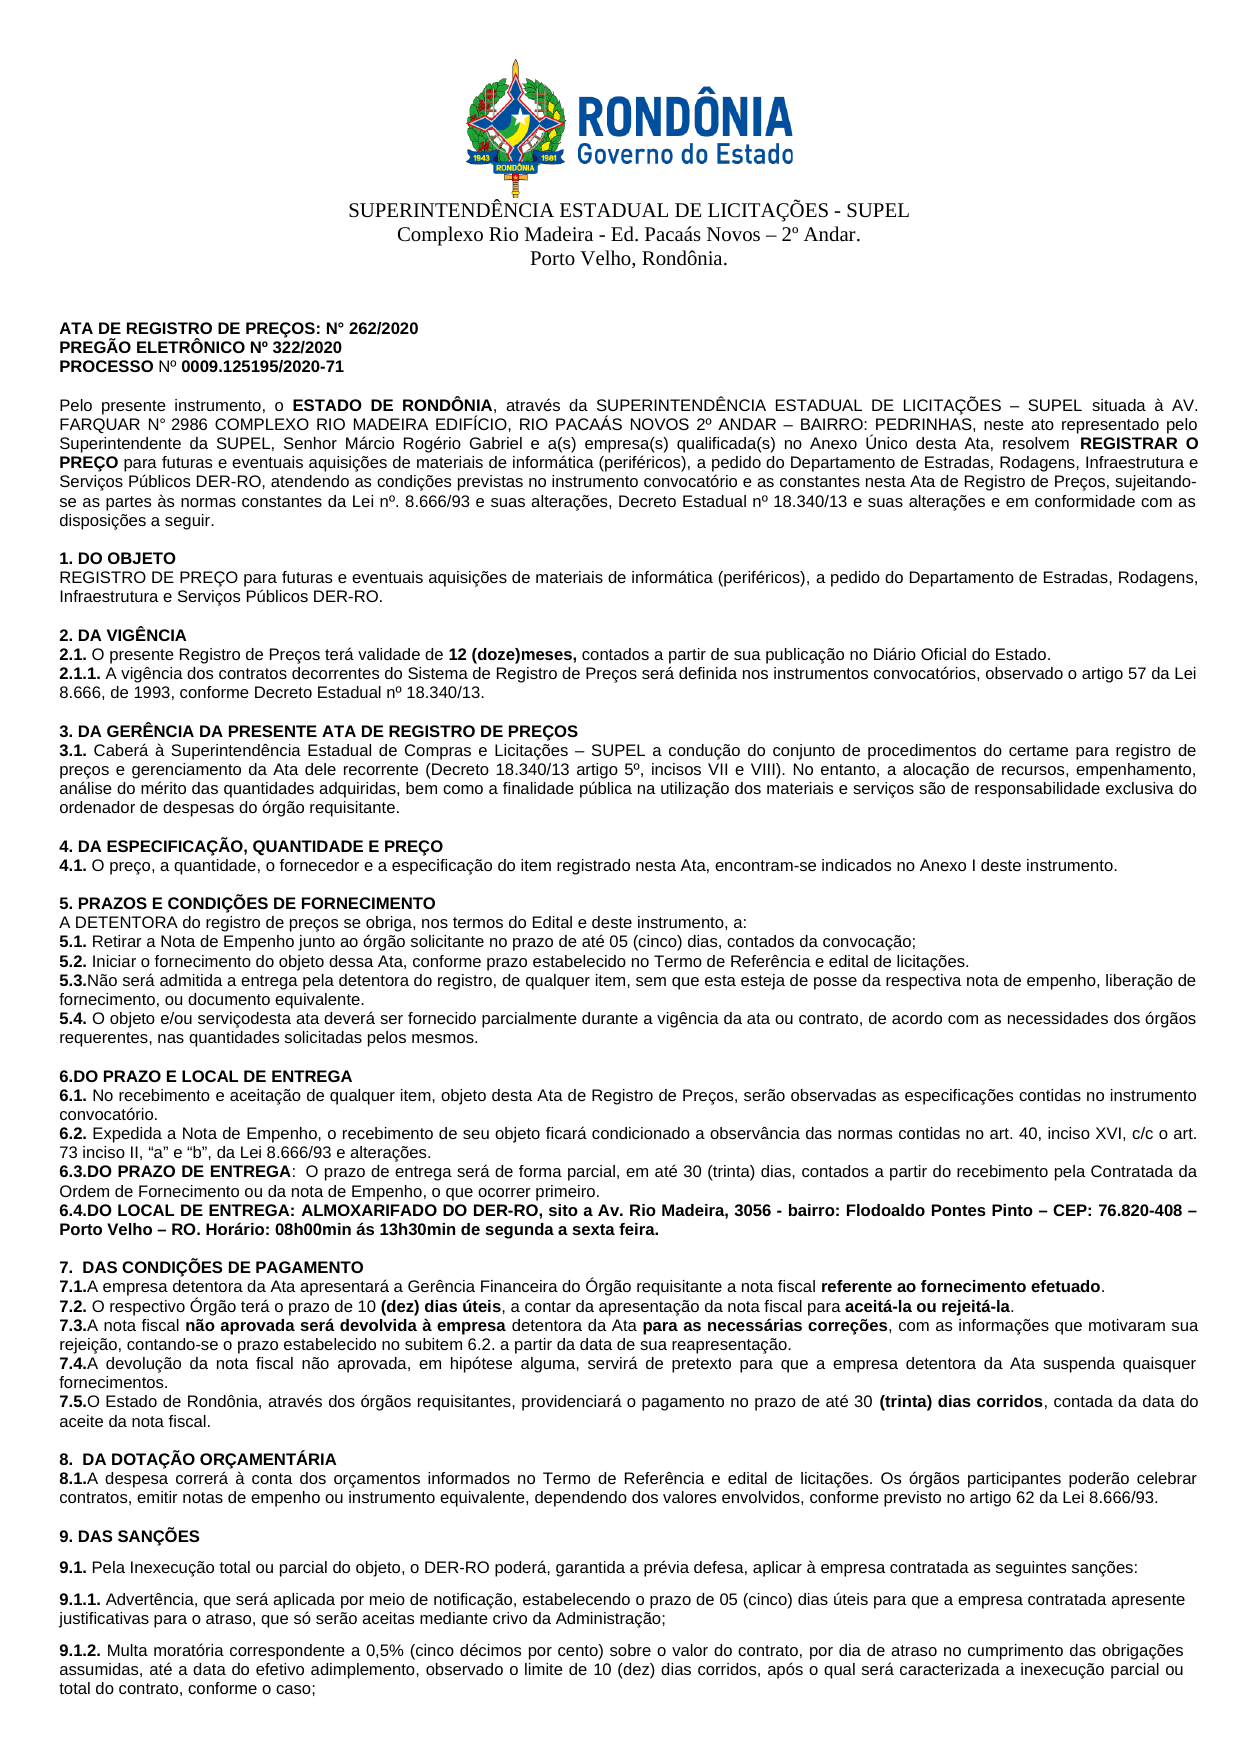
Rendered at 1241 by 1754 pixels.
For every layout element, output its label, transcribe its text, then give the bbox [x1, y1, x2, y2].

text 6.4.DO LOCAL DE ENTREGA: ALMOXARIFADO DO DER-RO, sito a Av. Rio Madeira, 3056 - bairro: Flodoaldo Pontes Pinto – CEP: 76.820-408 – Porto Velho – RO. Horário: 08h00min ás 13h30min de segunda a sexta feira. [59, 1201, 1199, 1239]
text PROCESSO Nº 0009.125195/2020-71 [59, 357, 1199, 376]
text 5. PRAZOS E CONDIÇÕES DE FORNECIMENTO [59, 894, 1199, 913]
text 4.1. O preço, a quantidade, o fornecedor e a especificação do item registrado nesta Ata, encontram-se indicados no Anexo I deste instrumento. [59, 856, 1199, 875]
text 9.1.1. Advertência, que será aplicada por meio de notificação, estabelecendo o prazo de 05 (cinco) dias úteis para que a empresa contratada apresente justificativas para o atraso, que só serão aceitas mediante crivo da Administração; [59, 1590, 1186, 1628]
text REGISTRO DE PREÇO para futuras e eventuais aquisições de materiais de informática (periféricos), a pedido do Departamento de Estradas, Rodagens, Infraestrutura e Serviços Públicos DER-RO. [59, 568, 1199, 606]
text 7.4.A devolução da nota fiscal não aprovada, em hipótese alguma, servirá de pretexto para que a empresa detentora da Ata suspenda quaisquer fornecimentos. [59, 1354, 1199, 1392]
text ATA DE REGISTRO DE PREÇOS: N° 262/2020 [59, 319, 1199, 338]
text 7. DAS CONDIÇÕES DE PAGAMENTO [59, 1258, 1199, 1277]
text 5.3.Não será admitida a entrega pela detentora do registro, de qualquer item, sem que esta esteja de posse da respectiva nota de empenho, liberação de fornecimento, ou documento equivalente. [59, 971, 1199, 1009]
text Porto Velho, Rondônia. [59, 246, 1199, 270]
text 2.1.1. A vigência dos contratos decorrentes do Sistema de Registro de Preços será definida nos instrumentos convocatórios, observado o artigo 57 da Lei 8.666, de 1993, conforme Decreto Estadual nº 18.340/13. [59, 664, 1199, 702]
text 3.1. Caberá à Superintendência Estadual de Compras e Licitações – SUPEL a condução do conjunto de procedimentos do certame para registro de preços e gerenciamento da Ata dele recorrente (Decreto 18.340/13 artigo 5º, incisos VII e VIII). No entanto, a alocação de recursos, empenhamento, análise do mérito das quantidades adquiridas, bem como a finalidade pública na utilização dos materiais e serviços são de responsabilidade exclusiva do ordenador de despesas do órgão requisitante. [59, 741, 1199, 817]
text 7.5.O Estado de Rondônia, através dos órgãos requisitantes, providenciará o pagamento no prazo de até 30 (trinta) dias corridos, contada da data do aceite da nota fiscal. [59, 1392, 1199, 1431]
text 6.1. No recebimento e aceitação de qualquer item, objeto desta Ata de Registro de Preços, serão observadas as especificações contidas no instrumento convocatório. [59, 1086, 1199, 1124]
text Pelo presente instrumento, o ESTADO DE RONDÔNIA, através da SUPERINTENDÊNCIA ESTADUAL DE LICITAÇÕES – SUPEL situada à AV. FARQUAR N° 2986 COMPLEXO RIO MADEIRA EDIFÍCIO, RIO PACAÁS NOVOS 2º ANDAR – BAIRRO: PEDRINHAS, neste ato representado pelo Superintendente da SUPEL, Senhor Márcio Rogério Gabriel e a(s) empresa(s) qualificada(s) no Anexo Único desta Ata, resolvem REGISTRAR O PREÇO para futuras e eventuais aquisições de materiais de informática (periféricos), a pedido do Departamento de Estradas, Rodagens, Infraestrutura e Serviços Públicos DER-RO, atendendo as condições previstas no instrumento convocatório e as constantes nesta Ata de Registro de Preços, sujeitando-se as partes às normas constantes da Lei nº. 8.666/93 e suas alterações, Decreto Estadual nº 18.340/13 e suas alterações e em conformidade com as disposições a seguir. [59, 396, 1199, 530]
text 5.1. Retirar a Nota de Empenho junto ao órgão solicitante no prazo de até 05 (cinco) dias, contados da convocação; [59, 932, 1199, 951]
text 4. DA ESPECIFICAÇÃO, QUANTIDADE E PREÇO [59, 836, 1199, 856]
text SUPERINTENDÊNCIA ESTADUAL DE LICITAÇÕES - SUPEL [59, 198, 1199, 222]
text A DETENTORA do registro de preços se obriga, nos termos do Edital e deste instrumento, a: [59, 913, 1199, 932]
text 7.3.A nota fiscal não aprovada será devolvida à empresa detentora da Ata para as necessárias correções, com as informações que motivaram sua rejeição, contando-se o prazo estabelecido no subitem 6.2. a partir da data de sua reapresentação. [59, 1316, 1199, 1354]
text 9.1. Pela Inexecução total ou parcial do objeto, o DER-RO poderá, garantida a prévia defesa, aplicar à empresa contratada as seguintes sanções: [59, 1558, 1186, 1577]
text 3. DA GERÊNCIA DA PRESENTE ATA DE REGISTRO DE PREÇOS [59, 721, 1199, 741]
text 6.2. Expedida a Nota de Empenho, o recebimento de seu objeto ficará condicionado a observância das normas contidas no art. 40, inciso XVI, c/c o art. 73 inciso II, “a” e “b”, da Lei 8.666/93 e alterações. [59, 1124, 1199, 1162]
text 6.DO PRAZO E LOCAL DE ENTREGA [59, 1066, 1199, 1086]
text 2.1. O presente Registro de Preços terá validade de 12 (doze)meses, contados a partir de sua publicação no Diário Oficial do Estado. [59, 645, 1199, 664]
text 8.1.A despesa correrá à conta dos orçamentos informados no Termo de Referência e edital de licitações. Os órgãos participantes poderão celebrar contratos, emitir notas de empenho ou instrumento equivalente, dependendo dos valores envolvidos, conforme previsto no artigo 62 da Lei 8.666/93. [59, 1469, 1199, 1507]
text 7.2. O respectivo Órgão terá o prazo de 10 (dez) dias úteis, a contar da apresentação da nota fiscal para aceitá-la ou rejeitá-la. [59, 1296, 1199, 1316]
text 7.1.A empresa detentora da Ata apresentará a Gerência Financeira do Órgão requisitante a nota fiscal referente ao fornecimento efetuado. [59, 1277, 1199, 1296]
text PREGÃO ELETRÔNICO Nº 322/2020 [59, 338, 1199, 357]
text Complexo Rio Madeira - Ed. Pacaás Novos – 2º Andar. [59, 222, 1199, 246]
text 1. DO OBJETO [59, 549, 1199, 568]
text 9.1.2. Multa moratória correspondente a 0,5% (cinco décimos por cento) sobre o valor do contrato, por dia de atraso no cumprimento das obrigações assumidas, até a data do efetivo adimplemento, observado o limite de 10 (dez) dias corridos, após o qual será caracterizada a inexecução parcial ou total do contrato, conforme o caso; [59, 1641, 1186, 1698]
text 5.4. O objeto e/ou serviçodesta ata deverá ser fornecido parcialmente durante a vigência da ata ou contrato, de acordo com as necessidades dos órgãos requerentes, nas quantidades solicitadas pelos mesmos. [59, 1009, 1199, 1047]
text 5.2. Iniciar o fornecimento do objeto dessa Ata, conforme prazo estabelecido no Termo de Referência e edital de licitações. [59, 951, 1199, 971]
text 2. DA VIGÊNCIA [59, 626, 1199, 645]
text 6.3.DO PRAZO DE ENTREGA: O prazo de entrega será de forma parcial, em até 30 (trinta) dias, contados a partir do recebimento pela Contratada da Ordem de Fornecimento ou da nota de Empenho, o que ocorrer primeiro. [59, 1162, 1199, 1201]
text 9. DAS SANÇÕES [59, 1526, 1199, 1546]
text 8. DA DOTAÇÃO ORÇAMENTÁRIA [59, 1450, 1199, 1469]
picture [465, 59, 793, 198]
